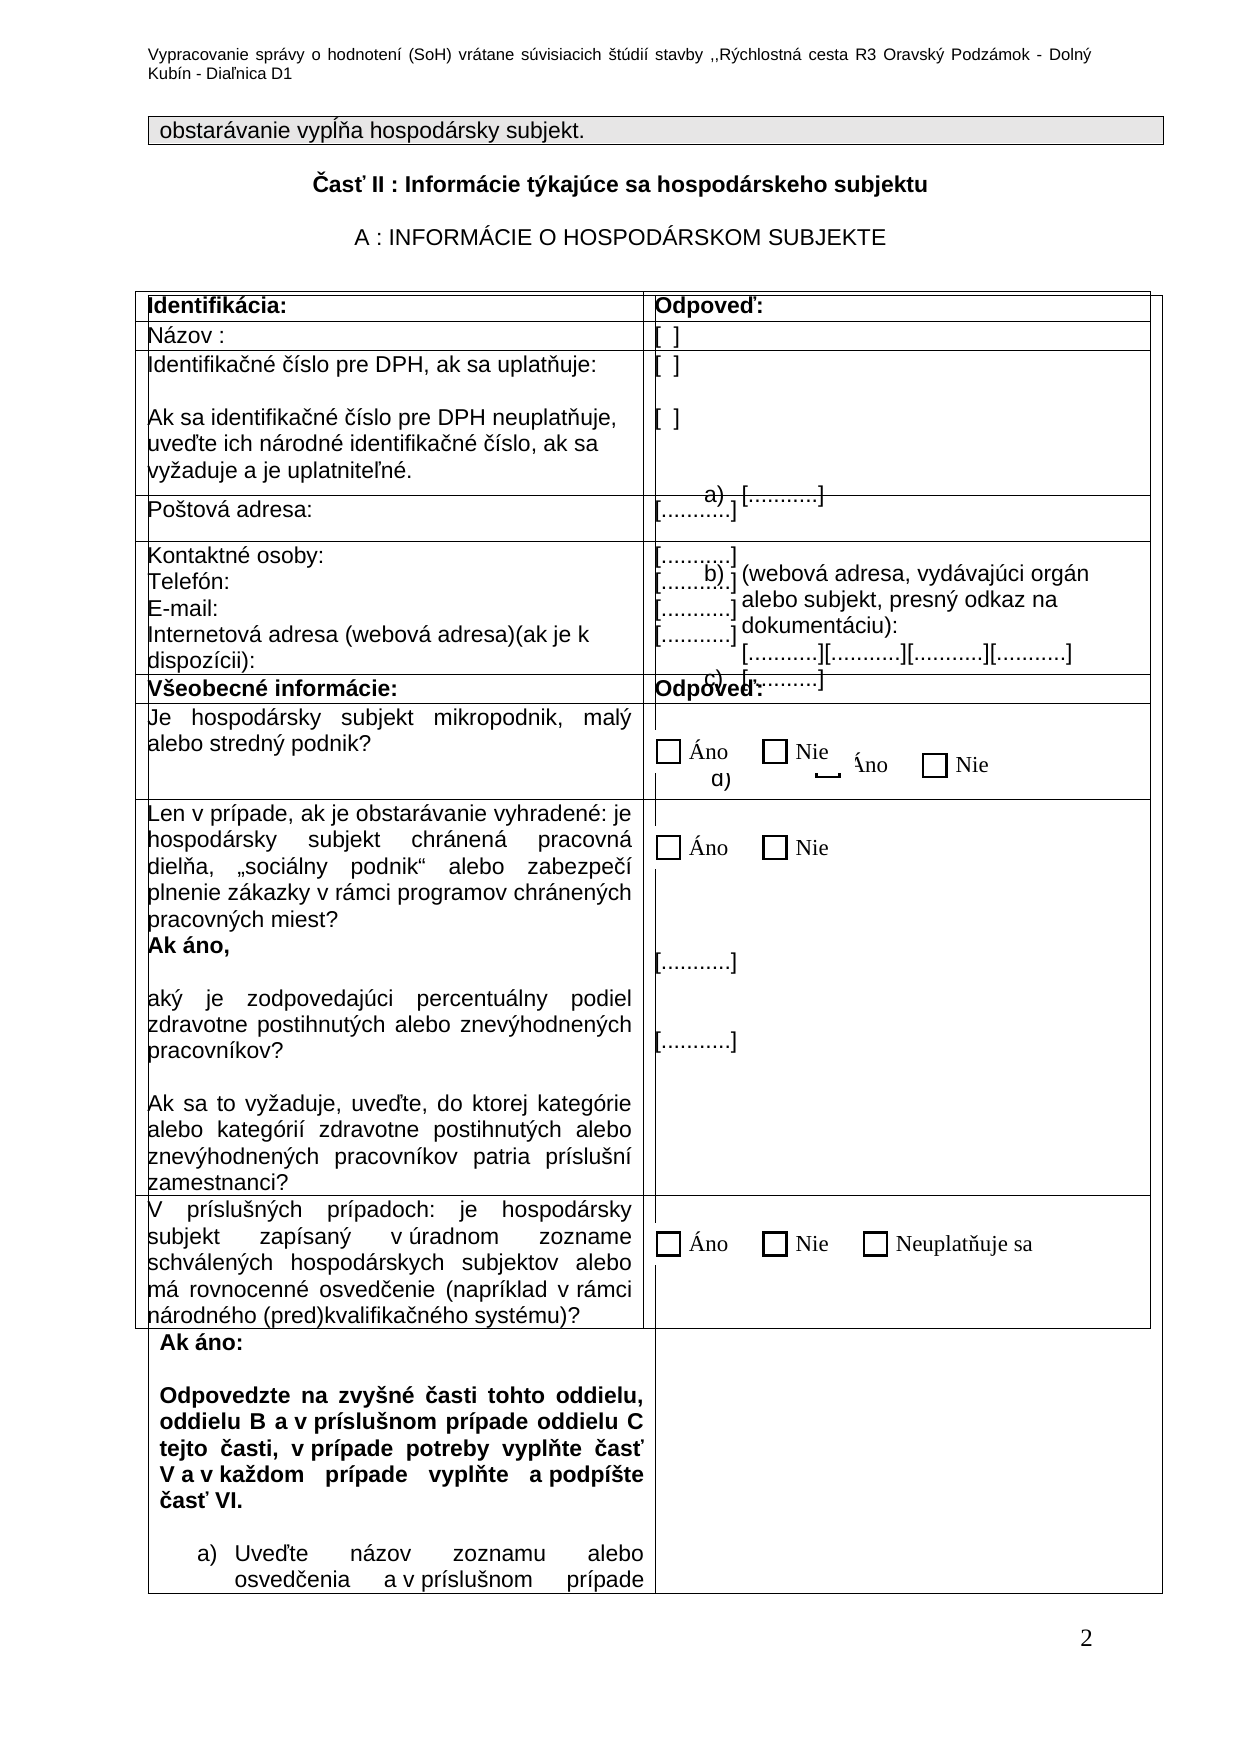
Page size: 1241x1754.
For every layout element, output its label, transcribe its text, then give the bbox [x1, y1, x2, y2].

table_cell [ ] [ ] [644, 351, 1150, 495]
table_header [656, 296, 1162, 1593]
table_cell [...........] [...........] [...........] [...........] [644, 542, 1150, 673]
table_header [149, 117, 1163, 143]
table_cell Je hospodársky subjekt mikropodnik, malý alebo stredný podnik? [136, 704, 643, 799]
table_cell Všeobecné informácie: [136, 675, 643, 703]
text A : INFORMÁCIE O HOSPODÁRSKOM SUBJEKTE [148, 223, 1093, 250]
table_cell Len v prípade, ak je obstarávanie vyhradené: je hospodársky subjekt chránená pracovná dielňa, „sociálny podnik“ alebo zabezpečí plnenie zákazky v rámci programov chránených pracovných miest? Ak áno, aký je zodpovedajúci percentuálny podiel zdravotne postihnutých alebo znevýhodnených pracovníkov? Ak sa to vyžaduje, uveďte, do ktorej kategórie alebo kategórií zdravotne postihnutých alebo znevýhodnených pracovníkov patria príslušní zamestnanci? [136, 800, 643, 1195]
table_cell [ ] [644, 322, 1150, 350]
table_cell [644, 704, 1150, 799]
table_cell [644, 1196, 1150, 1328]
table_cell Kontaktné osoby: Telefón: E-mail: Internetová adresa (webová adresa)(ak je k dispozícii): [136, 542, 643, 673]
table_header Odpoveď: [644, 292, 1150, 321]
table_cell Poštová adresa: [136, 496, 643, 541]
table_cell [...........] [644, 496, 1150, 541]
table_cell Identifikačné číslo pre DPH, ak sa uplatňuje: Ak sa identifikačné číslo pre DPH neuplatňuje, uveďte ich národné identifikačné číslo, ak sa vyžaduje a je uplatniteľné. [136, 351, 643, 495]
table_cell Názov : [136, 322, 643, 350]
table_cell [...........] [...........] [644, 800, 1150, 1195]
table_header Identifikácia: [136, 292, 643, 321]
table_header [149, 1329, 655, 1593]
table_cell V príslušných prípadoch: je hospodársky subjekt zapísaný v úradnom zozname schválených hospodárskych subjektov alebo má rovnocenné osvedčenie (napríklad v rámci národného (pred)kvalifikačného systému)? [136, 1196, 643, 1328]
table_cell Odpoveď: [644, 675, 1150, 703]
text Časť II : Informácie týkajúce sa hospodárskeho subjektu [148, 171, 1093, 197]
